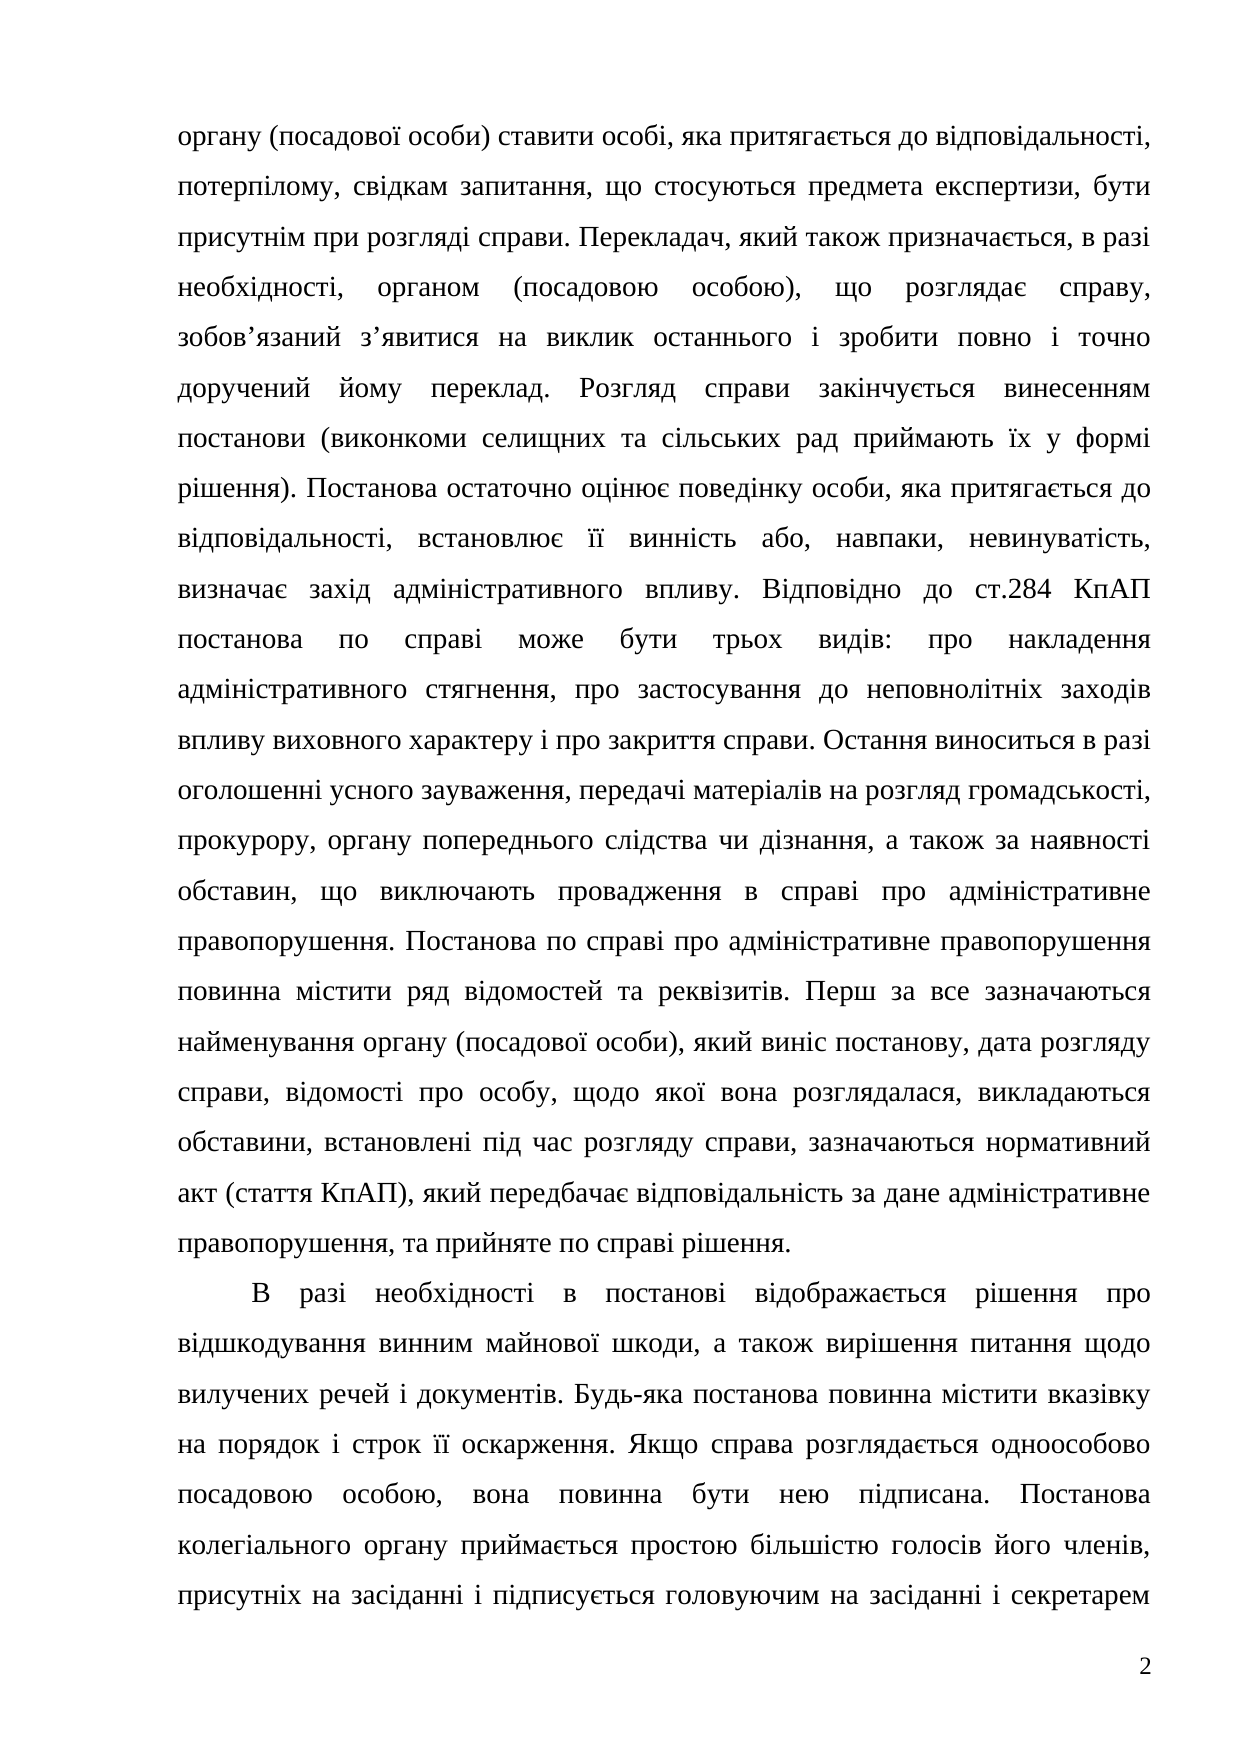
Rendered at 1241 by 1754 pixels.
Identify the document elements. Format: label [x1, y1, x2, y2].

text [177, 118, 1152, 1258]
text [177, 1275, 1152, 1611]
